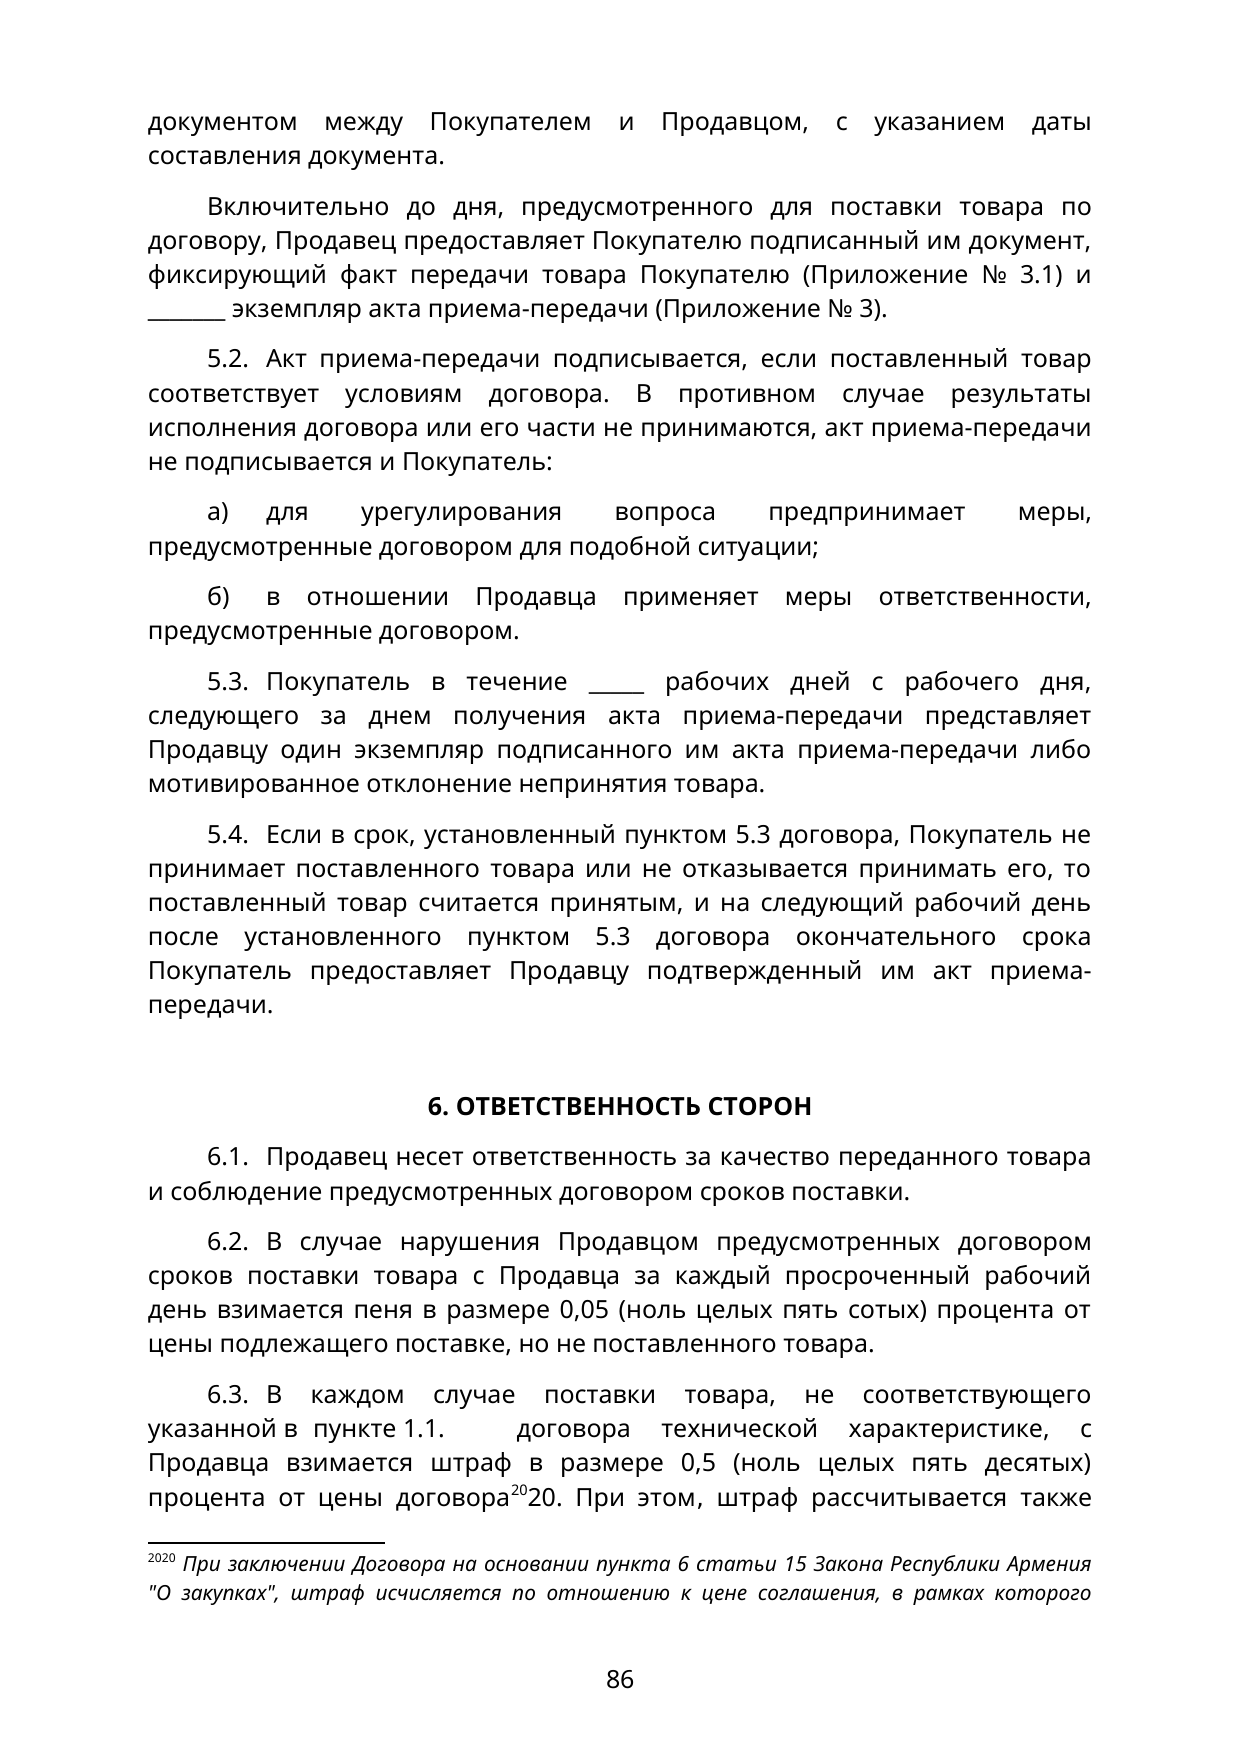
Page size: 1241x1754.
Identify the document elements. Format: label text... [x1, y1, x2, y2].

text 5.4. Если в срок, установленный пунктом 5.3 договора, Покупатель не принимает поставленного товара или не отказывается принимать его, то поставленный товар считается принятым, и на следующий рабочий день после установленного пунктом 5.3 договора окончательного срока Покупатель предоставляет Продавцу подтвержденный им акт приема-передачи. [148, 817, 1092, 1021]
text а) для урегулирования вопроса предпринимает меры, предусмотренные договором для подобной ситуации; [148, 494, 1092, 562]
text 6. ОТВЕТСТВЕННОСТЬ СТОРОН [148, 1088, 1092, 1122]
text 6.2. В случае нарушения Продавцом предусмотренных договором сроков поставки товара с Продавца за каждый просроченный рабочий день взимается пеня в размере 0,05 (ноль целых пять сотых) процента от цены подлежащего поставке, но не поставленного товара. [148, 1224, 1092, 1360]
text 5.3. Покупатель в течение _____ рабочих дней с рабочего дня, следующего за днем получения акта приема-передачи представляет Продавцу один экземпляр подписанного им акта приема-передачи либо мотивированное отклонение непринятия товара. [148, 664, 1092, 800]
text 5.1. Поставленный товар принимается подписанием акта приема-передачи между Покупателем и Продавцом. Факт передачи товара Покупателю фиксируется утвержденным в двустороннем порядке документом между Покупателем и Продавцом, с указанием даты составления документа. [148, 103, 1092, 172]
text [148, 1377, 1092, 1513]
text Включительно до дня, предусмотренного для поставки товара по договору, Продавец предоставляет Покупателю подписанный им документ, фиксирующий факт передачи товара Покупателю (Приложение № 3.1) и _______ экземпляр акта приема-передачи (Приложение № 3). [148, 188, 1092, 324]
text б) в отношении Продавца применяет меры ответственности, предусмотренные договором. [148, 579, 1092, 647]
text 6.1. Продавец несет ответственность за качество переданного товара и соблюдение предусмотренных договором сроков поставки. [148, 1139, 1092, 1207]
text 5.2. Акт приема-передачи подписывается, если поставленный товар соответствует условиям договора. В противном случае результаты исполнения договора или его части не принимаются, акт приема-передачи не подписывается и Покупатель: [148, 341, 1092, 477]
